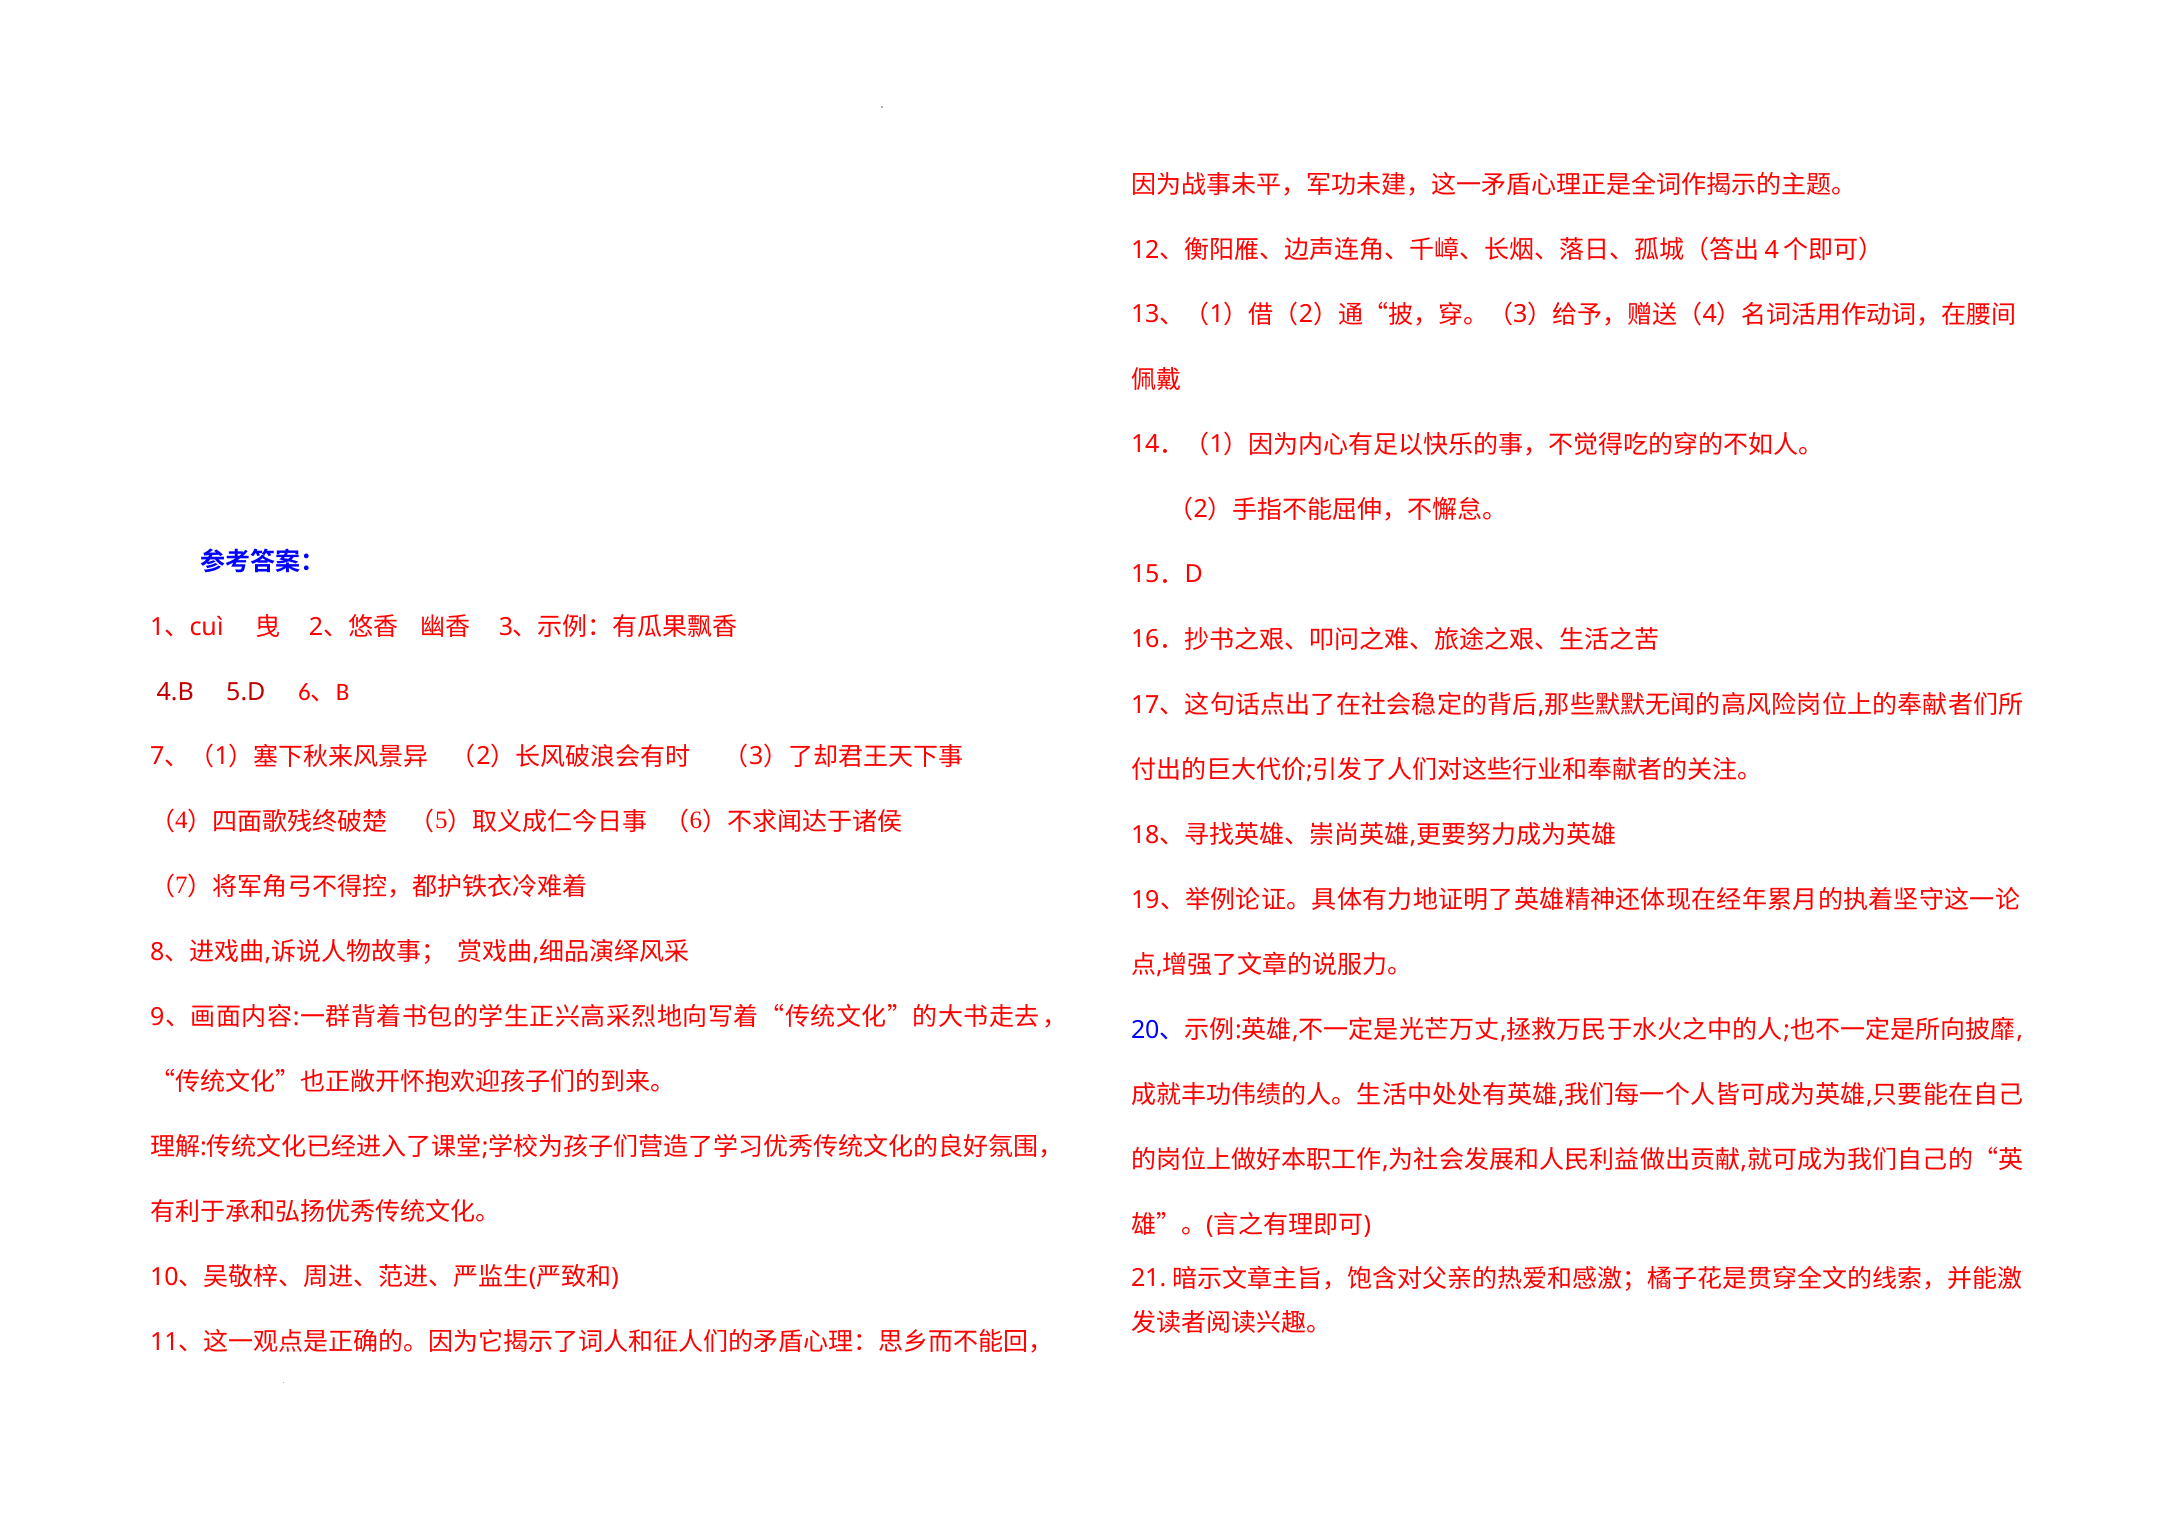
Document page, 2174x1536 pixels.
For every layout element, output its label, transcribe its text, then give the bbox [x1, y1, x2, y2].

text 14．（1）因为内心有足以快乐的事，不觉得吃的穿的不如人。 [1131, 410, 2023, 475]
text 15．D [1131, 540, 2023, 605]
text 21. 暗示文章主旨，饱含对父亲的热爱和感激；橘子花是贯穿全文的线索，并能激发读者阅读兴趣。 [1131, 1255, 2023, 1343]
text 17、这句话点出了在社会稳定的背后,那些默默无闻的高风险岗位上的奉献者们所付出的巨大代价;引发了人们对这些行业和奉献者的关注。 [1131, 670, 2023, 800]
text 18、寻找英雄、崇尚英雄,更要努力成为英雄 [1131, 800, 2023, 865]
text 10、吴敬梓、周进、范进、严监生(严致和) [150, 1242, 1042, 1307]
text 19、举例论证。具体有力地证明了英雄精神还体现在经年累月的执着坚守这一论点,增强了文章的说服力。 [1131, 865, 2023, 995]
text （7）将军角弓不得控，都护铁衣冷难着 [150, 852, 1042, 917]
text 7、（1）塞下秋来风景异 （2）长风破浪会有时 （3）了却君王天下事 [150, 722, 1042, 787]
text 11、这一观点是正确的。因为它揭示了词人和征人们的矛盾心理：思乡而不能回，因为战事未平，军功未建，这一矛盾心理正是全词作揭示的主题。 [150, 1307, 1042, 1372]
text （2）手指不能屈伸，不懈怠。 [1131, 475, 2023, 540]
text 16．抄书之艰、叩问之难、旅途之艰、生活之苦 [1131, 605, 2023, 670]
text 4.B 5.D 6、B [150, 657, 1042, 722]
text 参考答案： [150, 527, 1042, 592]
text 12、衡阳雁、边声连角、千嶂、长烟、落日、孤城（答出4个即可） [1131, 215, 2023, 280]
text 11、这一观点是正确的。因为它揭示了词人和征人们的矛盾心理：思乡而不能回，因为战事未平，军功未建，这一矛盾心理正是全词作揭示的主题。 [1131, 150, 2023, 215]
text 1、cuì 曳 2、悠香 幽香 3、示例：有瓜果飘香 [150, 592, 1042, 657]
text 9、画面内容:一群背着书包的学生正兴高采烈地向写着“传统文化”的大书走去，“传统文化”也正敞开怀抱欢迎孩子们的到来。 [150, 982, 1042, 1112]
text 13、（1）借（2）通“披，穿。（3）给予，赠送（4）名词活用作动词，在腰间佩戴 [1131, 280, 2023, 410]
text （4）四面歌残终破楚 （5）取义成仁今日事 （6）不求闻达于诸侯 [150, 787, 1042, 852]
text 理解:传统文化已经进入了课堂;学校为孩子们营造了学习优秀传统文化的良好氛围，有利于承和弘扬优秀传统文化。 [150, 1112, 1042, 1242]
text 8、进戏曲,诉说人物故事； 赏戏曲,细品演绎风采 [150, 917, 1042, 982]
text 20、示例:英雄,不一定是光芒万丈,拯救万民于水火之中的人;也不一定是所向披靡,成就丰功伟绩的人。生活中处处有英雄,我们每一个人皆可成为英雄,只要能在自己的岗位上做好本职工作,为社会发展和人民利益做出贡献,就可成为我们自己的“英雄”。(言之有理即可) [1131, 995, 2023, 1255]
